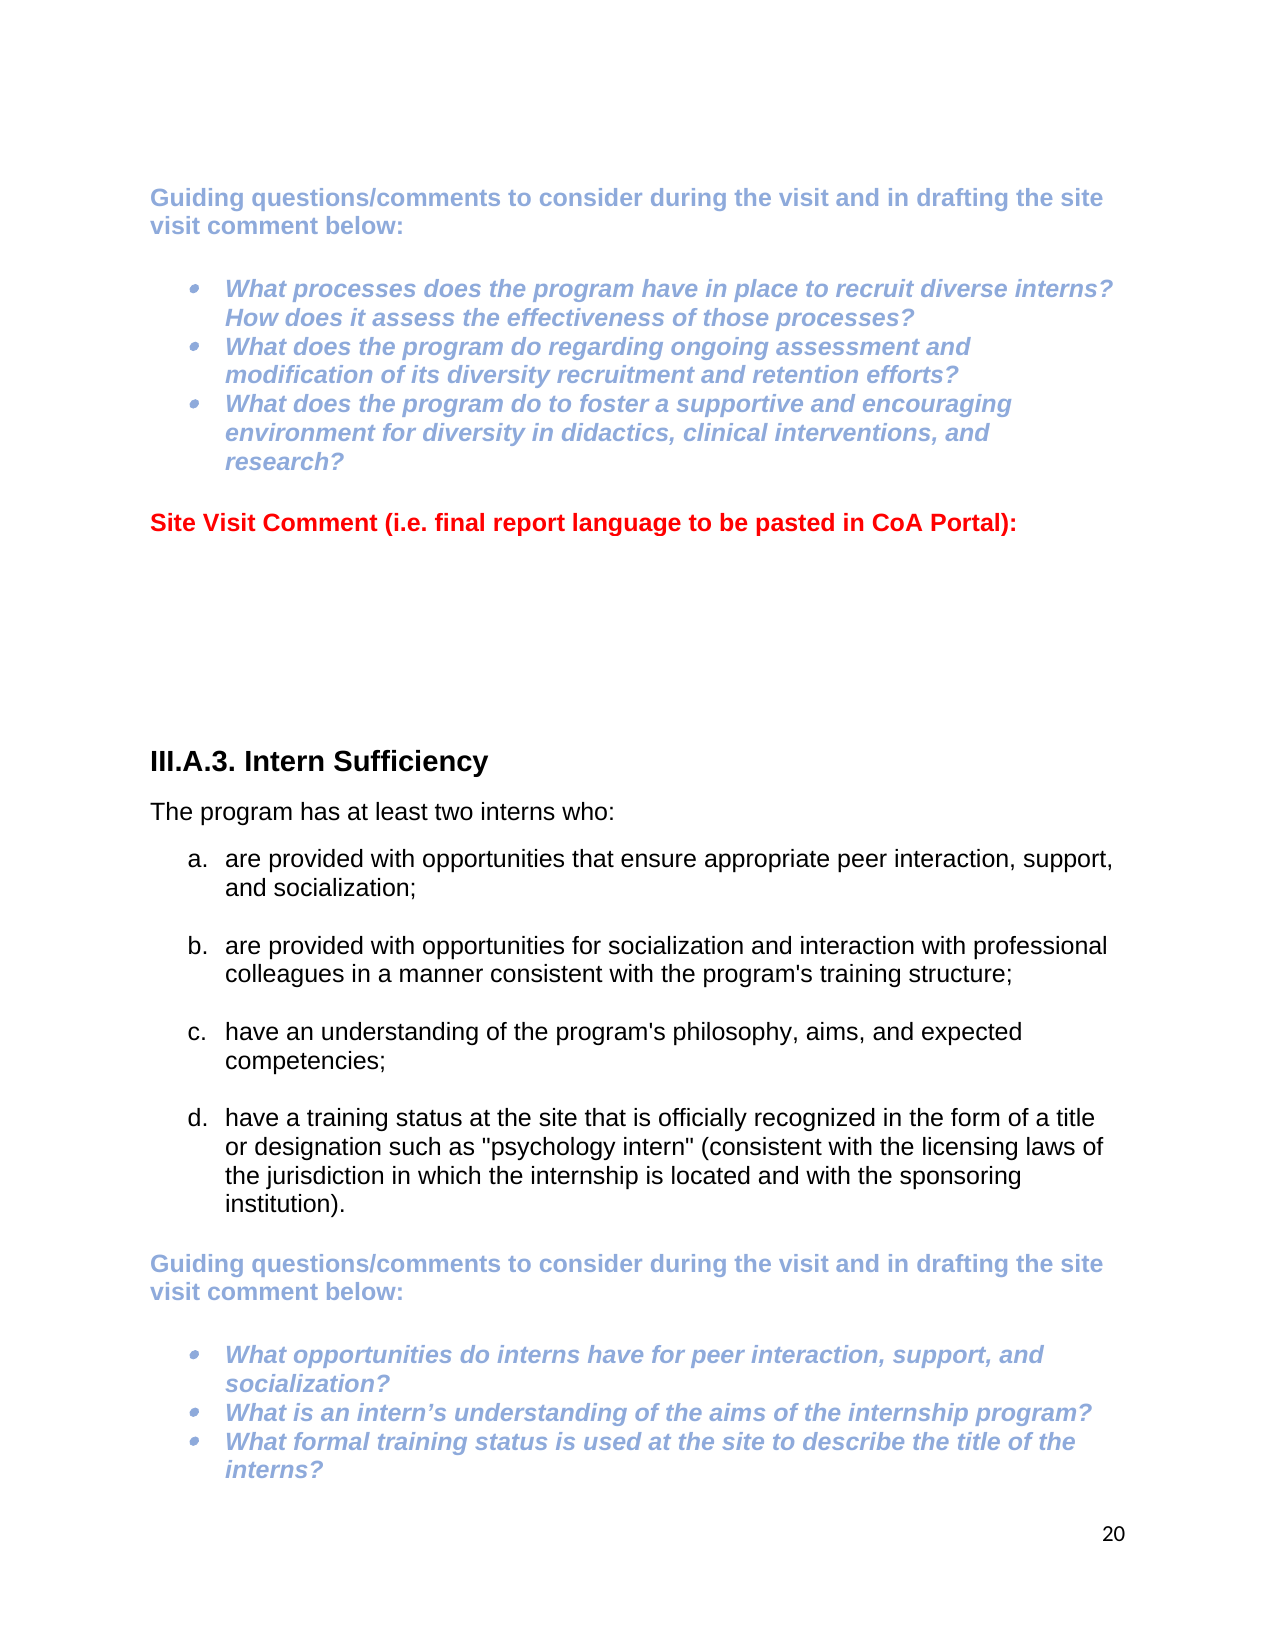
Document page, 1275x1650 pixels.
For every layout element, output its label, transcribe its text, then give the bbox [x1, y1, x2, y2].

list have an understanding of the program's philosophy, aims, and expected competencies; [187, 1017, 1125, 1074]
list What opportunities do interns have for peer interaction, support, and socialization? [188, 1340, 1125, 1396]
list are provided with opportunities that ensure appropriate peer interaction, support, and socialization; [187, 844, 1125, 902]
list What is an intern’s understanding of the aims of the internship program? [188, 1396, 1125, 1425]
text Guiding questions/comments to consider during the visit and in drafting the site visit comment below: [150, 183, 1125, 240]
text Site Visit Comment (i.e. final report language to be pasted in CoA Portal): [150, 506, 1125, 536]
text III.A.3. Intern Sufficiency [150, 744, 1125, 777]
text The program has at least two interns who: [150, 797, 1125, 826]
list What processes does the program have in place to recruit diverse interns? How does it assess the effectiveness of those processes? [188, 274, 1125, 330]
list are provided with opportunities for socialization and interaction with professional colleagues in a manner consistent with the program's training structure; [187, 931, 1125, 988]
text Guiding questions/comments to consider during the visit and in drafting the site visit comment below: [150, 1249, 1125, 1306]
list What formal training status is used at the site to describe the title of the interns? [188, 1425, 1125, 1484]
list have a training status at the site that is officially recognized in the form of a title or designation such as "psychology intern" (consistent with the licensing laws of the jurisdiction in which the internship is located and with the sponsoring institution). [187, 1103, 1125, 1218]
list What does the program do regarding ongoing assessment and modification of its diversity recruitment and retention efforts? [188, 330, 1125, 388]
list What does the program do to foster a supportive and encouraging environment for diversity in didactics, clinical interventions, and research? [188, 388, 1125, 476]
